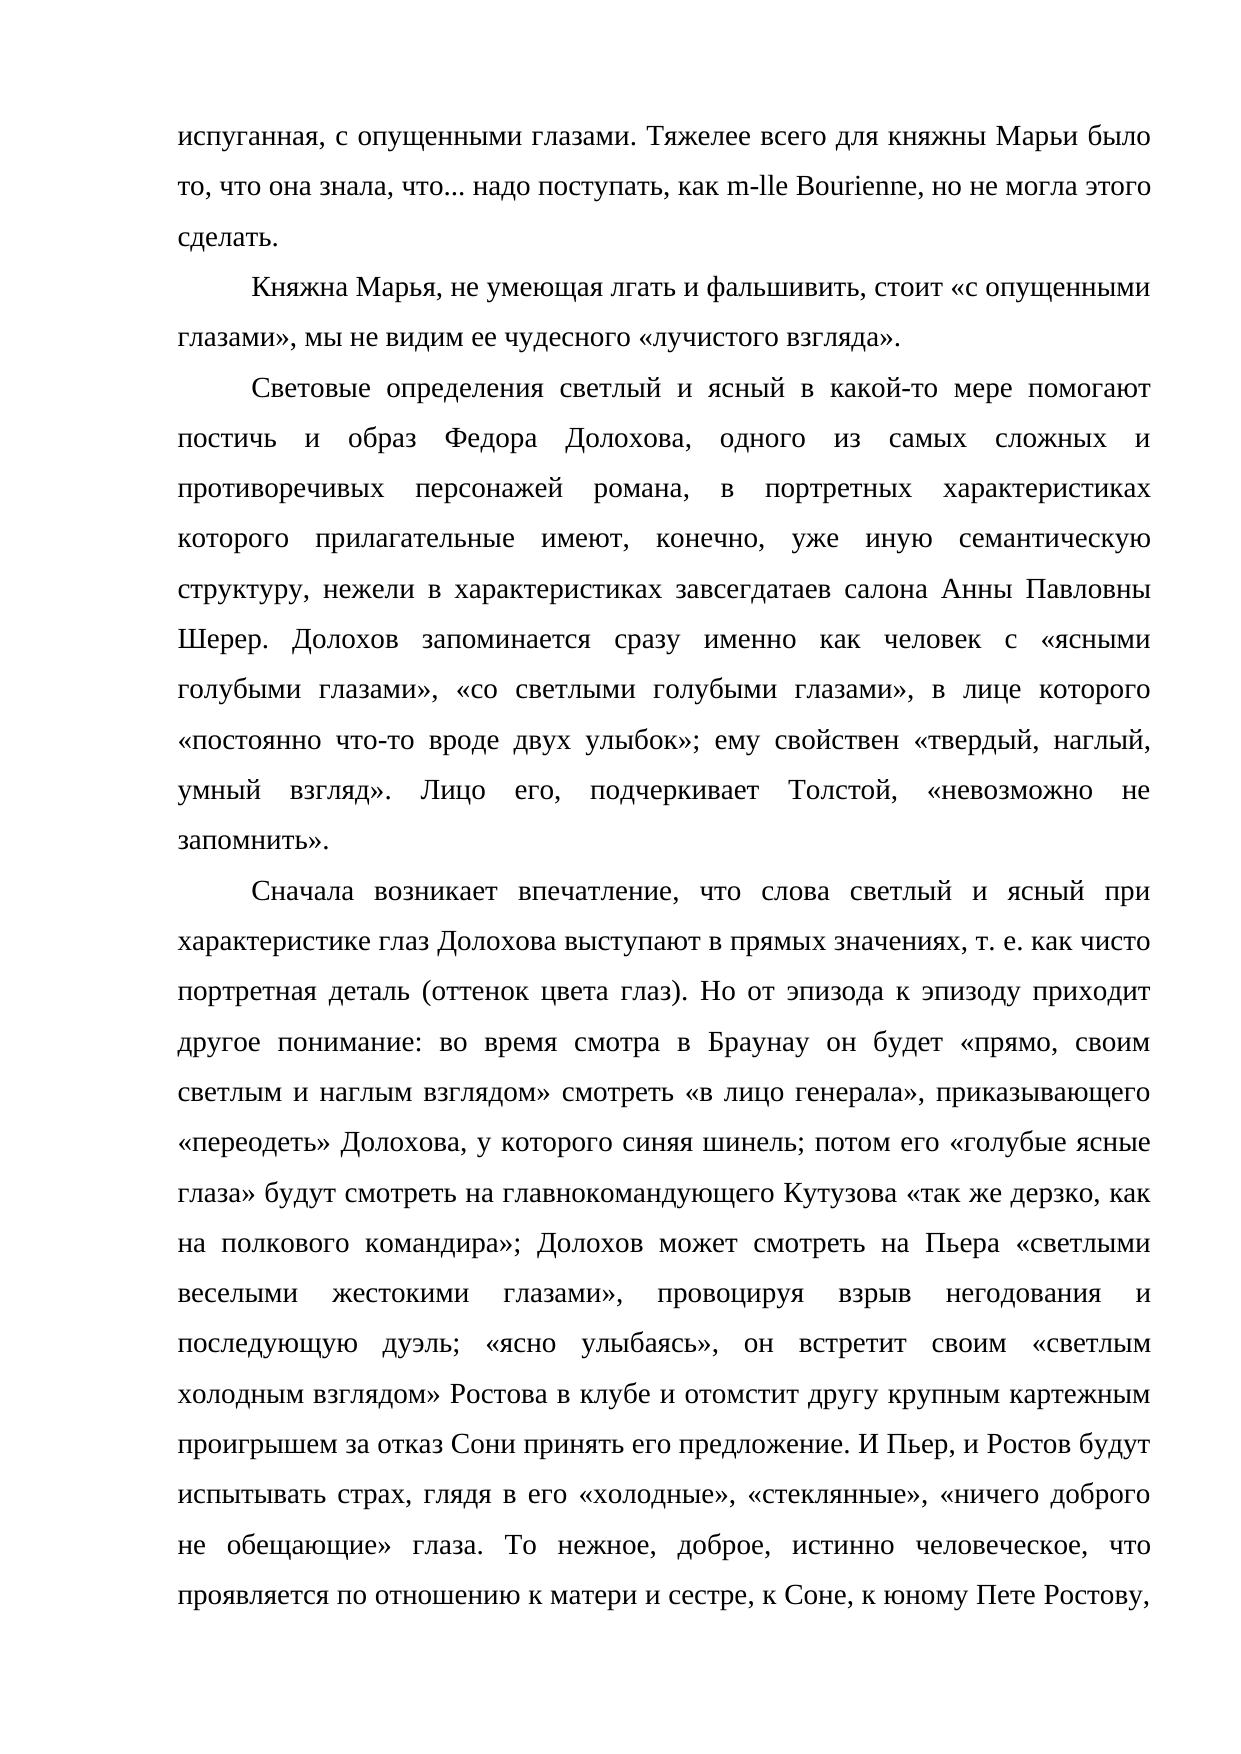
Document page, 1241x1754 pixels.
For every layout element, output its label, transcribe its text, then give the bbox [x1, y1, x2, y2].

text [177, 118, 1152, 252]
text Княжна Марья, не умеющая лгать и фальшивить, стоит «с опущенными глазами», мы не видим ее чудесного «лучистого взгляда». [177, 269, 1152, 353]
text Световые определения светлый и ясный в какой-то мере помогают постичь и образ Федора Долохова, одного из самых сложных и противоречивых персонажей романа, в портретных характеристиках которого прилагательные имеют, конечно, уже иную семантическую структуру, нежели в характеристиках завсегдатаев салона Анны Павловны Шерер. Долохов запоминается сразу именно как человек с «ясными голубыми глазами», «со светлыми голубыми глазами», в лице которого «постоянно что-то вроде двух улыбок»; ему свойствен «твердый, наглый, умный взгляд». Лицо его, подчеркивает Толстой, «невозможно не запомнить». [177, 370, 1152, 856]
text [177, 873, 1152, 1611]
